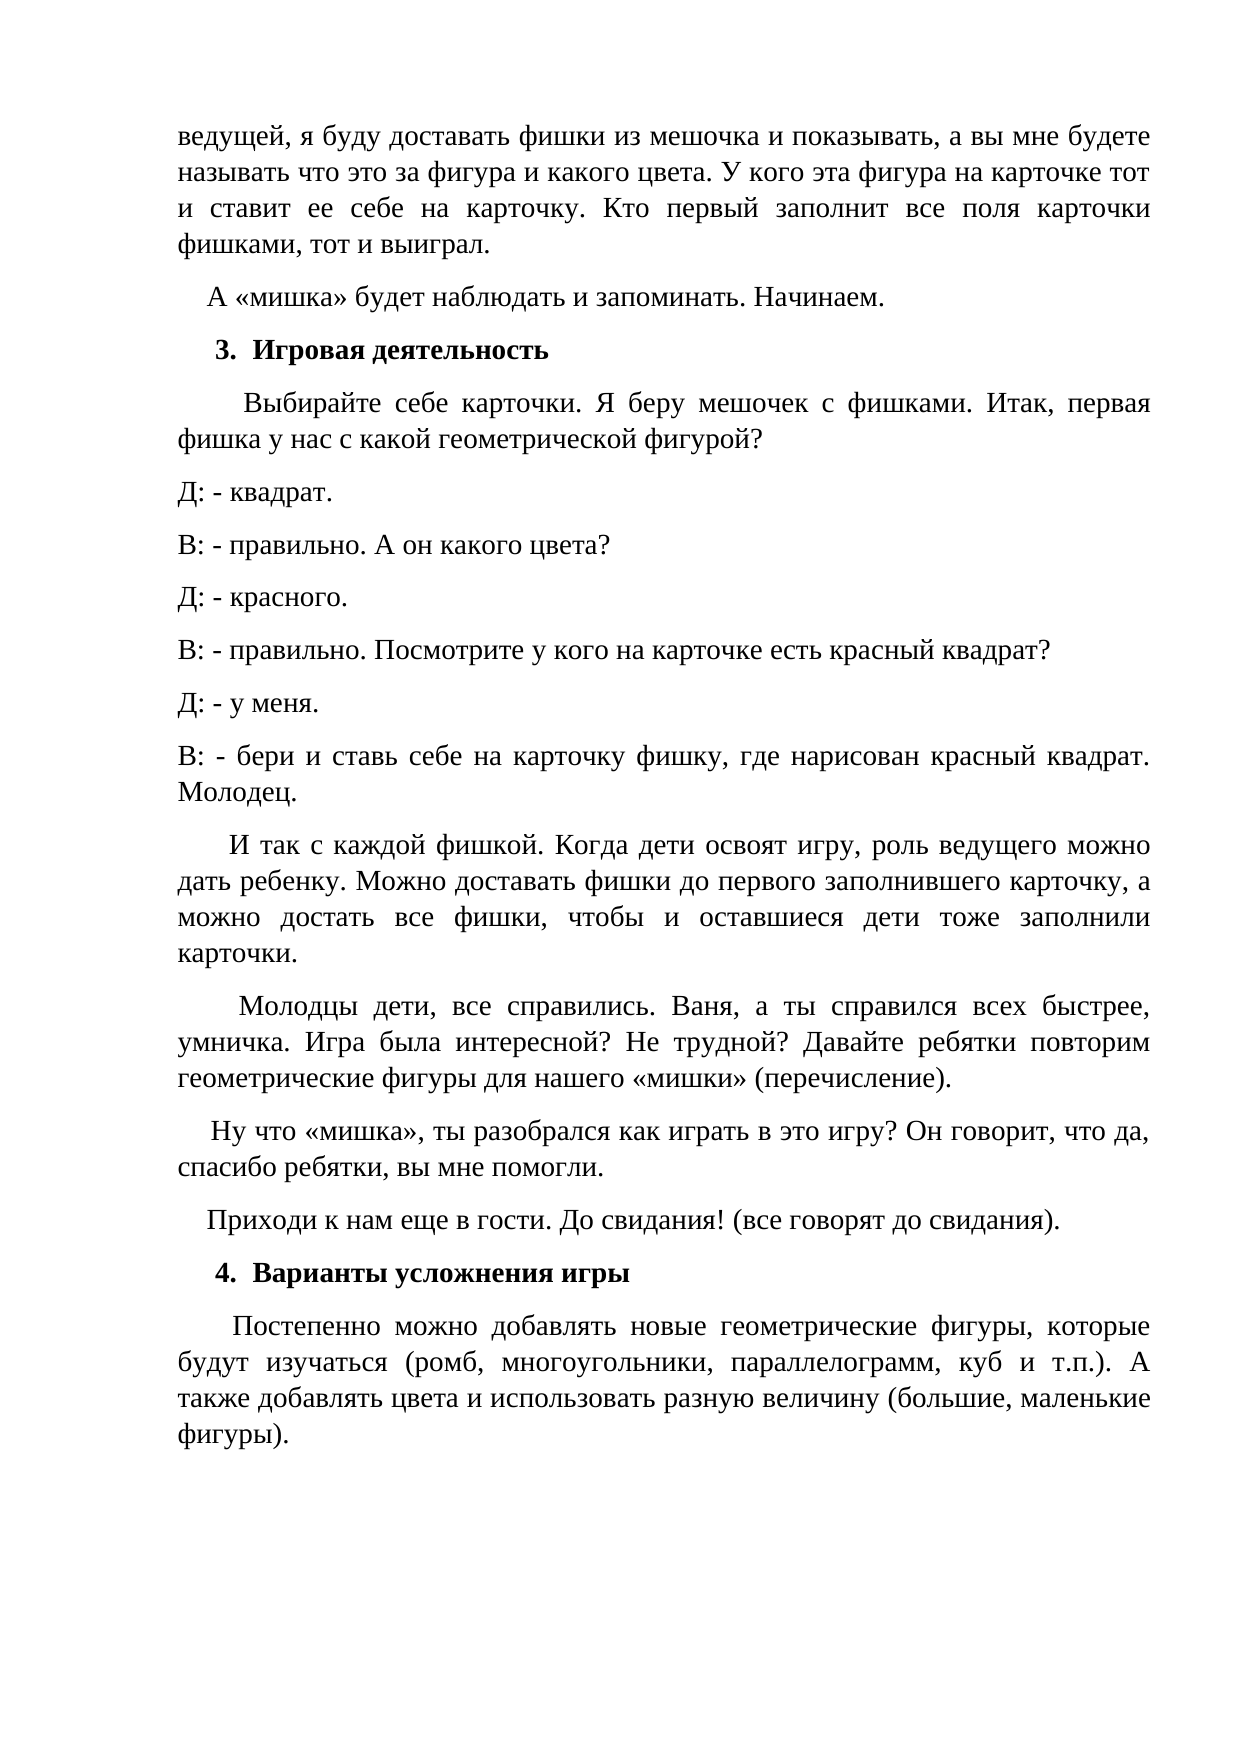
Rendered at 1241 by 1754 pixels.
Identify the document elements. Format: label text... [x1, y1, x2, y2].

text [177, 118, 1152, 260]
list Игровая деятельность [215, 332, 1152, 366]
text Постепенно можно добавлять новые геометрические фигуры, которые будут изучаться (ромб, многоугольники, параллелограмм, куб и т.п.). А также добавлять цвета и использовать разную величину (большие, маленькие фигуры). [177, 1308, 1152, 1450]
text Д: - у меня. [177, 685, 1152, 719]
text Ну что «мишка», ты разобрался как играть в это игру? Он говорит, что да, спасибо ребятки, вы мне помогли. [177, 1113, 1152, 1183]
text В: - бери и ставь себе на карточку фишку, где нарисован красный квадрат. Молодец. [177, 738, 1152, 808]
text А «мишка» будет наблюдать и запоминать. Начинаем. [177, 279, 1152, 313]
text Приходи к нам еще в гости. До свидания! (все говорят до свидания). [177, 1202, 1152, 1236]
text В: - правильно. Посмотрите у кого на карточке есть красный квадрат? [177, 632, 1152, 666]
text Выбирайте себе карточки. Я беру мешочек с фишками. Итак, первая фишка у нас с какой геометрической фигурой? [177, 385, 1152, 455]
text Д: - красного. [177, 579, 1152, 613]
text В: - правильно. А он какого цвета? [177, 527, 1152, 560]
list Варианты усложнения игры [215, 1255, 1152, 1289]
text Д: - квадрат. [177, 474, 1152, 507]
text И так с каждой фишкой. Когда дети освоят игру, роль ведущего можно дать ребенку. Можно доставать фишки до первого заполнившего карточку, а можно достать все фишки, чтобы и оставшиеся дети тоже заполнили карточки. [177, 827, 1152, 969]
text Молодцы дети, все справились. Ваня, а ты справился всех быстрее, умничка. Игра была интересной? Не трудной? Давайте ребятки повторим геометрические фигуры для нашего «мишки» (перечисление). [177, 988, 1152, 1094]
